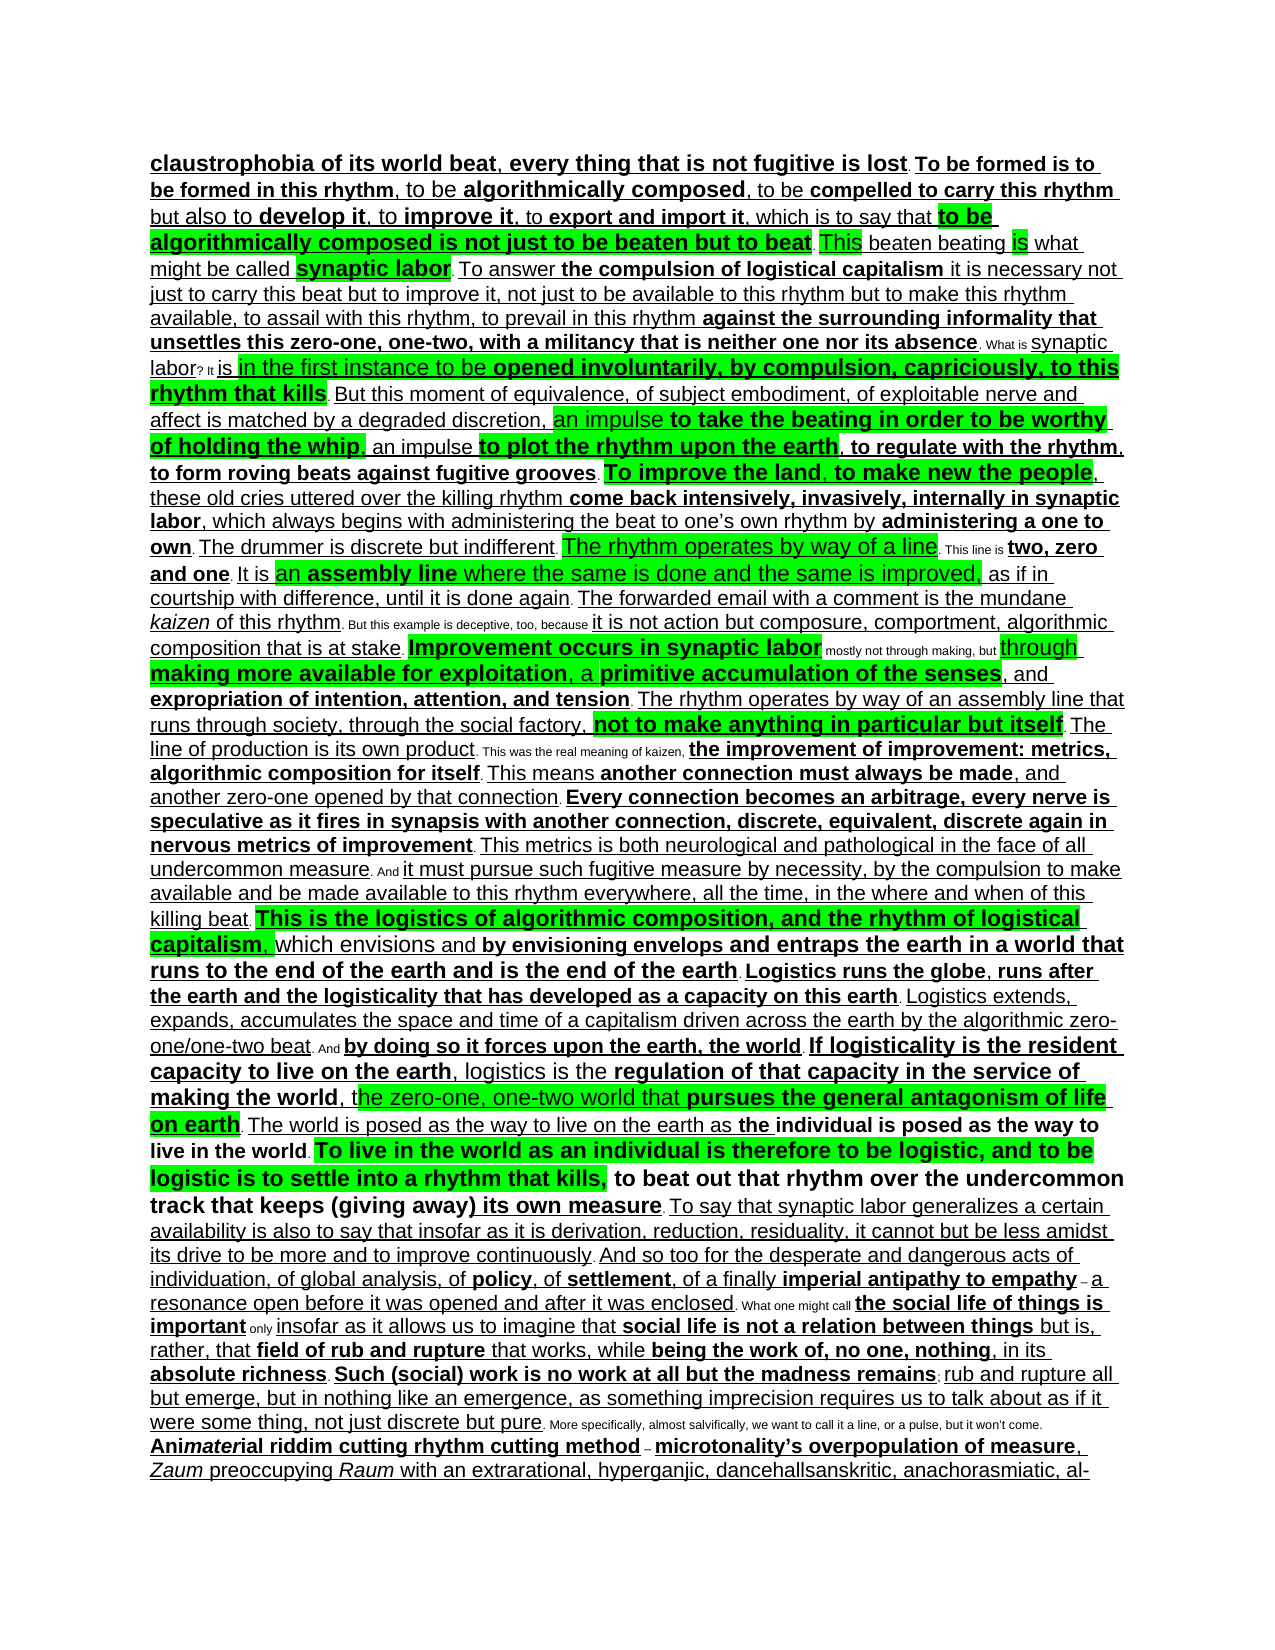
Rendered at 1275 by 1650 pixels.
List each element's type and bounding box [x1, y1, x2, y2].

text [150, 150, 1125, 1482]
